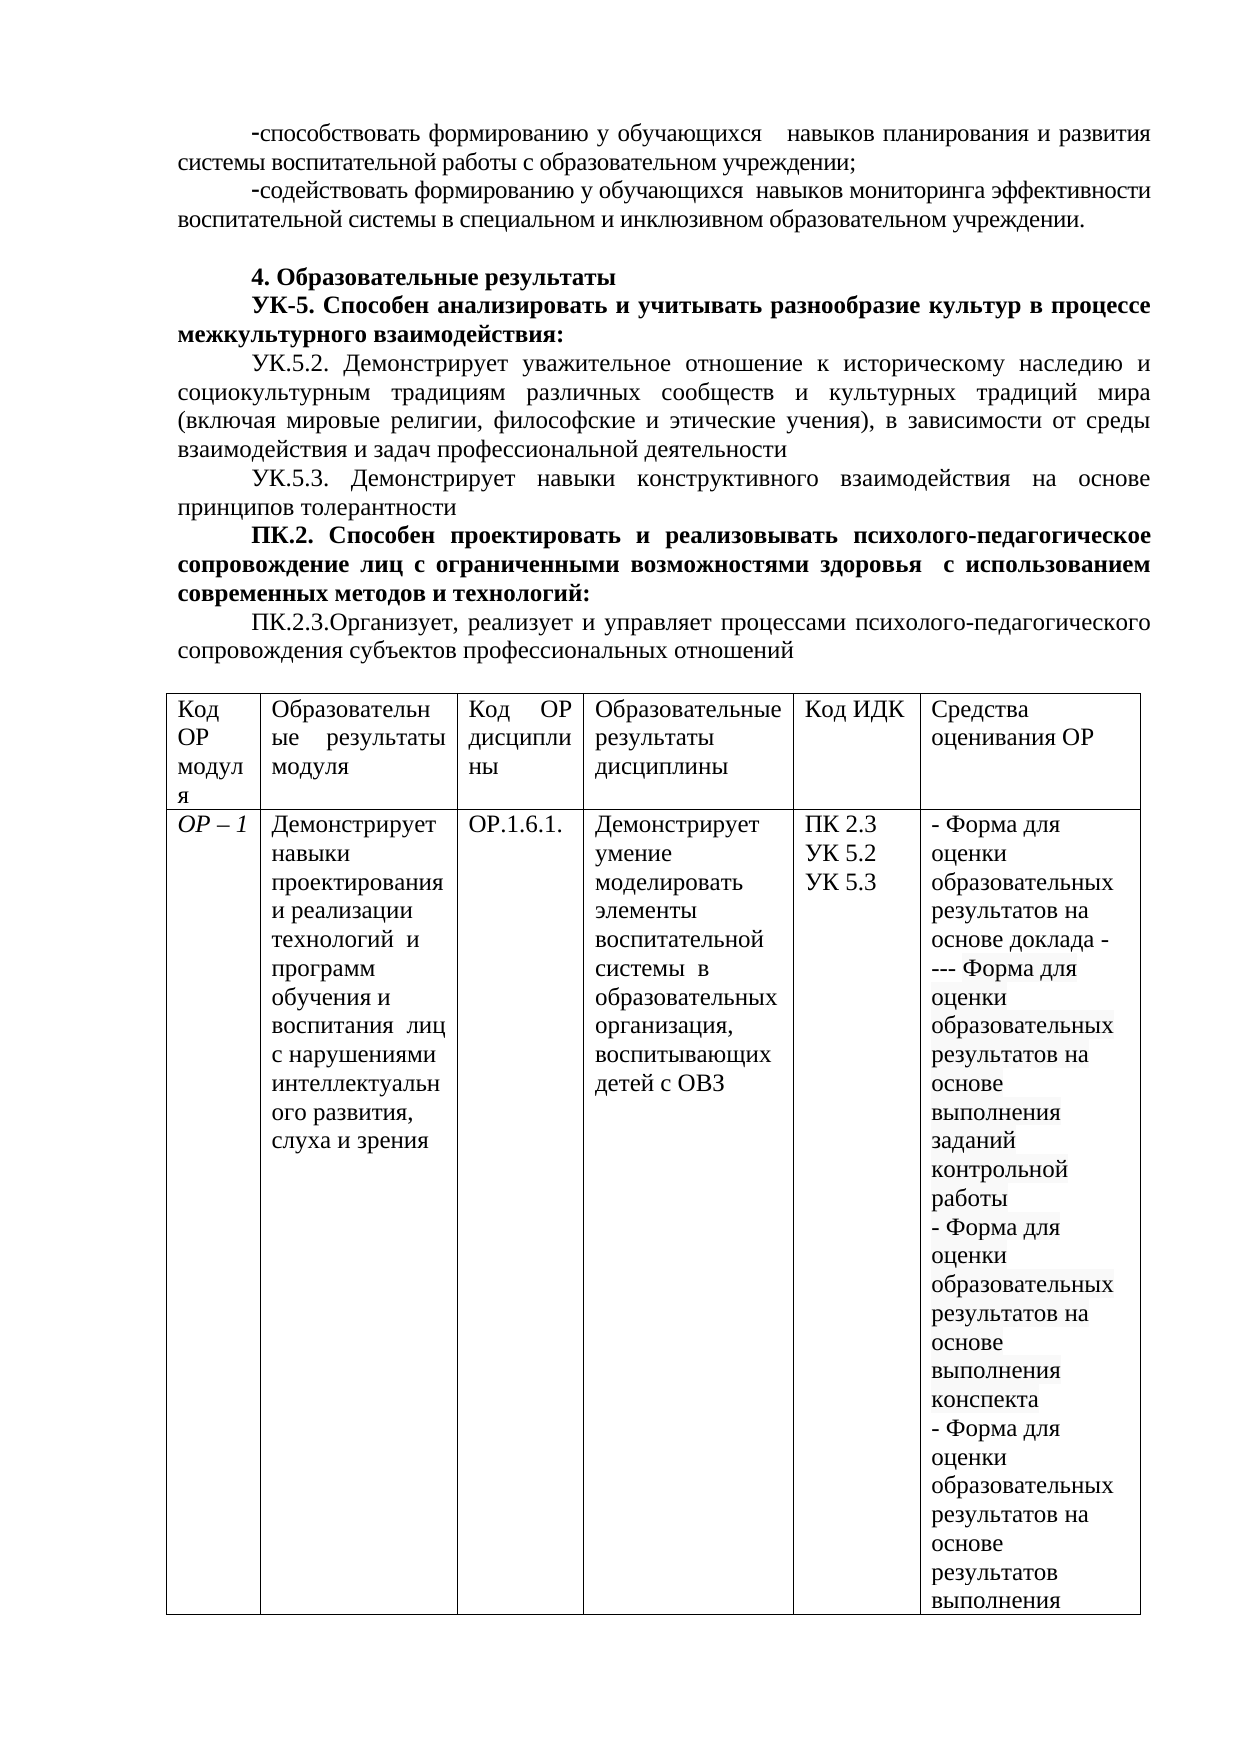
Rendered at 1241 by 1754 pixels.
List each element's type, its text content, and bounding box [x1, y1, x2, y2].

table_header Средства оценивания ОР [921, 694, 1140, 809]
text УК.5.2. Демонстрирует уважительное отношение к историческому наследию и социокультурным традициям различных сообществ и культурных традиций мира (включая мировые религии, философские и этические учения), в зависимости от среды взаимодействия и задач профессиональной деятельности [177, 348, 1152, 463]
text УК-5. Способен анализировать и учитывать разнообразие культур в процессе межкультурного взаимодействия: [177, 291, 1152, 348]
text УК.5.3. Демонстрирует навыки конструктивного взаимодействия на основе принципов толерантности [177, 463, 1152, 521]
table_header Образовательные результаты дисциплины [584, 694, 793, 809]
list содействовать формированию у обучающихся навыков мониторинга эффективности воспитательной системы в специальном и инклюзивном образовательном учреждении. [177, 176, 1152, 233]
table_cell ОР.1.6.1. [458, 810, 583, 1614]
text ПК.2.3.Организует, реализует и управляет процессами психолого-педагогического сопровождения субъектов профессиональных отношений [177, 607, 1152, 664]
table_cell ОР – 1 [167, 810, 260, 1614]
table_header Код ИДК [794, 694, 920, 809]
table_header Код ОР модуля [167, 694, 260, 809]
text 4. Образовательные результаты [177, 262, 1152, 291]
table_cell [794, 810, 920, 1614]
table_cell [261, 810, 457, 1614]
table_header Код ОР дисциплины [458, 694, 583, 809]
table_header Образовательные результаты модуля [261, 694, 457, 809]
list способствовать формированию у обучающихся навыков планирования и развития системы воспитательной работы с образовательном учреждении; [177, 118, 1152, 176]
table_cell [584, 810, 793, 1614]
text ПК.2. Способен проектировать и реализовывать психолого-педагогическое сопровождение лиц с ограниченными возможностями здоровья с использованием современных методов и технологий: [177, 521, 1152, 607]
